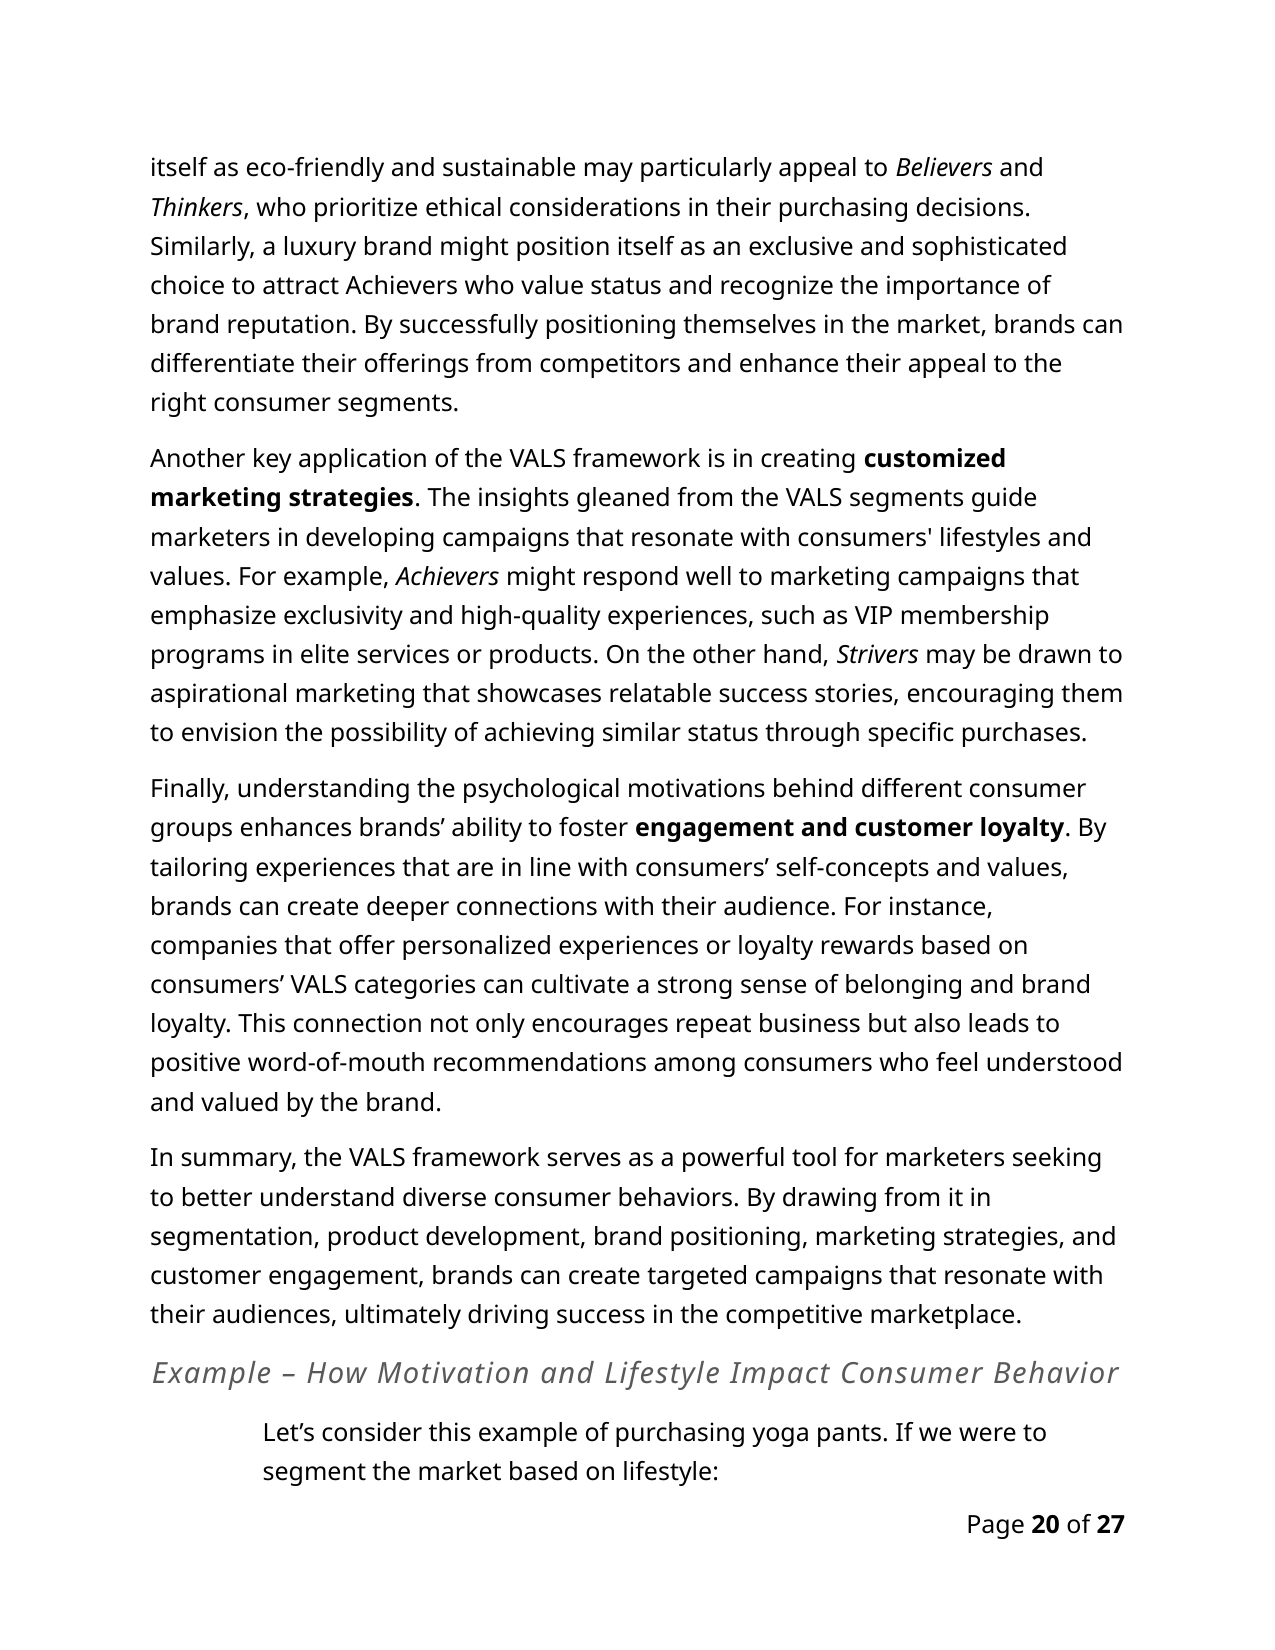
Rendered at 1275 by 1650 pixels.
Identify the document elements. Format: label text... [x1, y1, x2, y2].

subtitle Example – How Motivation and Lifestyle Impact Consumer Behavior [150, 1352, 1125, 1392]
text Another key application of the VALS framework is in creating customized marketing strategies. The insights gleaned from the VALS segments guide marketers in developing campaigns that resonate with consumers' lifestyles and values. For example, Achievers might respond well to marketing campaigns that emphasize exclusivity and high-quality experiences, such as VIP membership programs in elite services or products. On the other hand, Strivers may be drawn to aspirational marketing that showcases relatable success stories, encouraging them to envision the possibility of achieving similar status through specific purchases. [150, 441, 1125, 749]
text In summary, the VALS framework serves as a powerful tool for marketers seeking to better understand diverse consumer behaviors. By drawing from it in segmentation, product development, brand positioning, marketing strategies, and customer engagement, brands can create targeted campaigns that resonate with their audiences, ultimately driving success in the competitive marketplace. [150, 1140, 1125, 1331]
text Finally, understanding the psychological motivations behind different consumer groups enhances brands’ ability to foster engagement and customer loyalty. By tailoring experiences that are in line with consumers’ self-concepts and values, brands can create deeper connections with their audience. For instance, companies that offer personalized experiences or loyalty rewards based on consumers’ VALS categories can cultivate a strong sense of belonging and brand loyalty. This connection not only encourages repeat business but also leads to positive word-of-mouth recommendations among consumers who feel understood and valued by the brand. [150, 771, 1125, 1118]
text Let’s consider this example of purchasing yoga pants. If we were to segment the market based on lifestyle: [262, 1415, 1125, 1488]
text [150, 150, 1125, 419]
